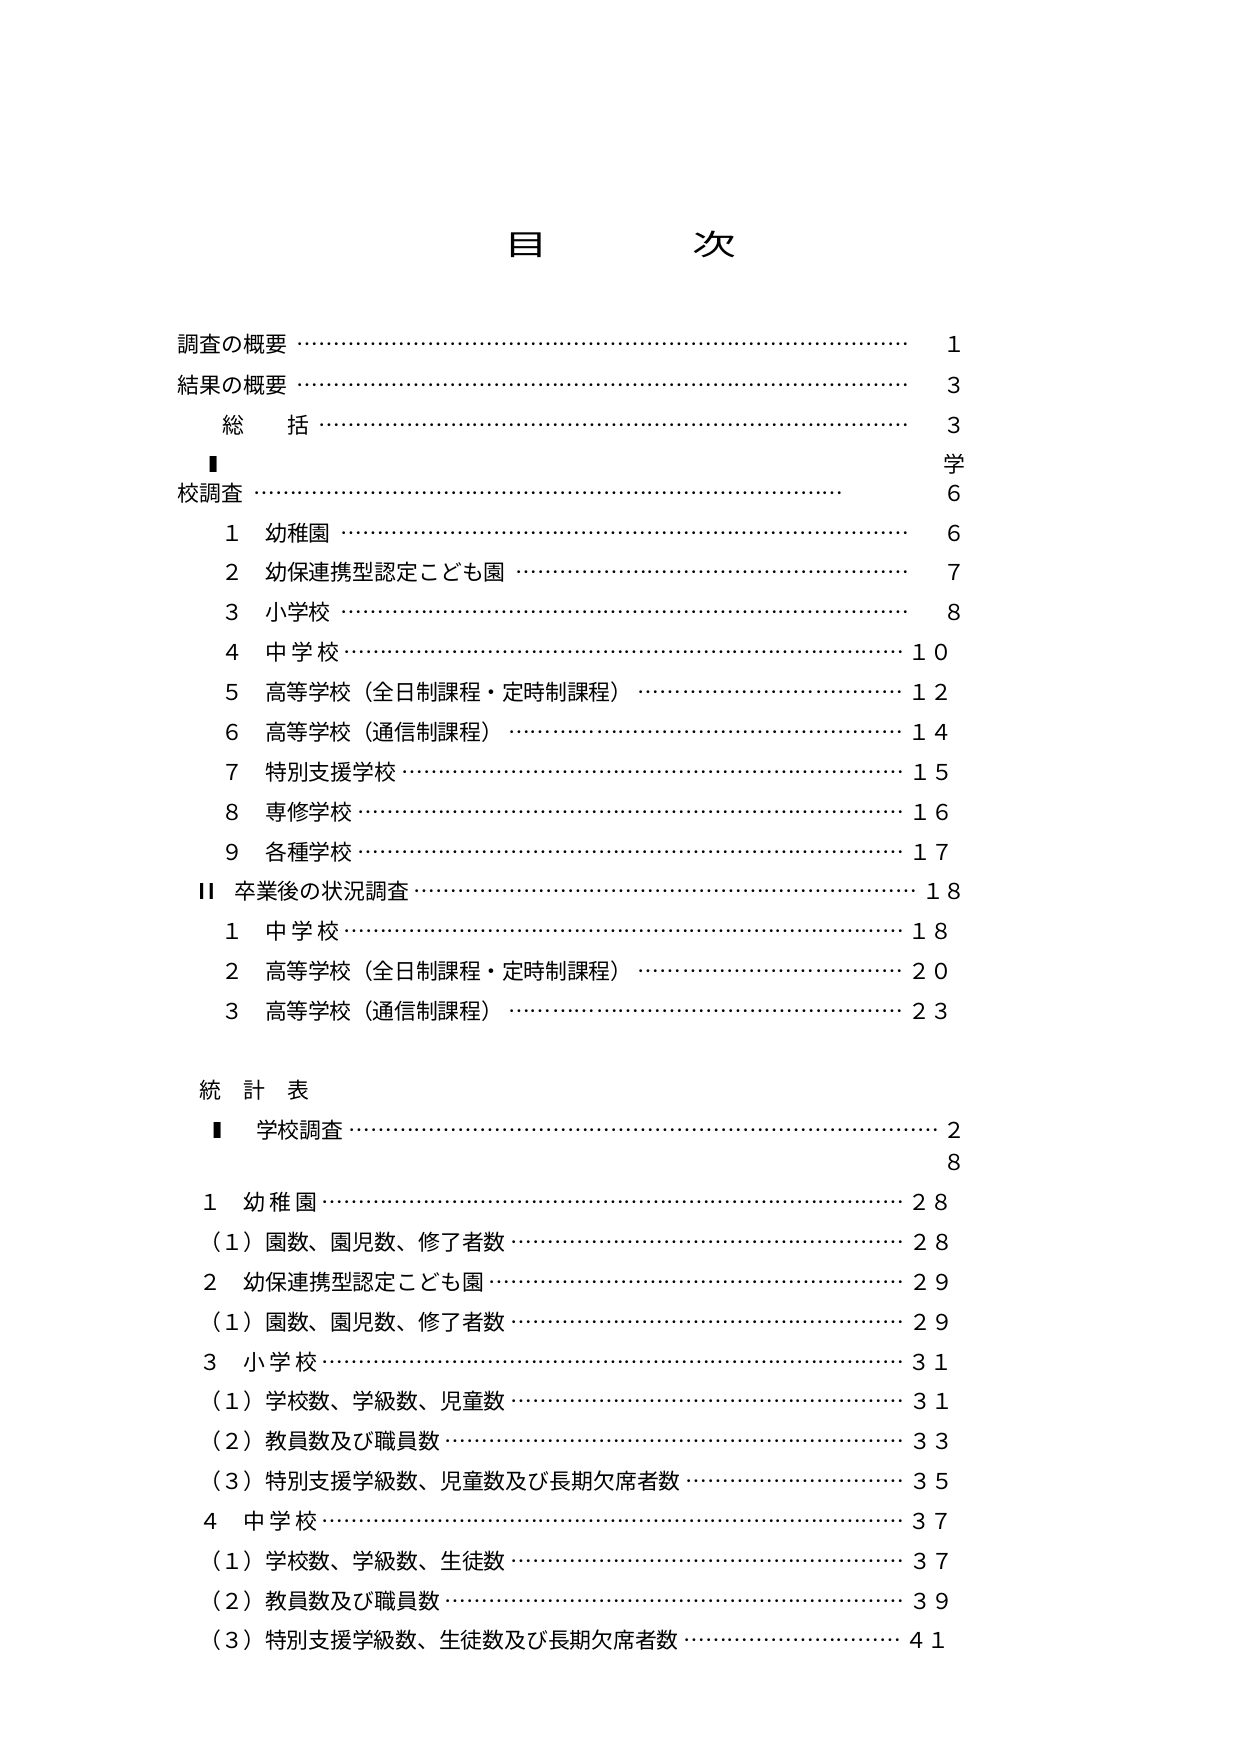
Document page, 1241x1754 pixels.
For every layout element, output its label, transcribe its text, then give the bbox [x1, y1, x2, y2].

text Ⅰ 学校調査 ……………………………………………………………………… ６ [167, 449, 965, 507]
text （１）園数、園児数、修了者数 ……………………………………………… ２８ [199, 1225, 1065, 1256]
text ２ 高等学校（全日制課程・定時制課程） ……………………………… ２０ [221, 954, 1065, 986]
text １ 幼稚園 …………………………………………………………………… ６ [221, 516, 1065, 547]
text ４ 中 学 校 ……………………………………………………………………… ３７ [199, 1504, 1065, 1536]
text （２）教員数及び職員数 ……………………………………………………… ３９ [199, 1584, 1065, 1615]
text １ 幼 稚 園 ……………………………………………………………………… ２８ [199, 1185, 1065, 1217]
text ５ 高等学校（全日制課程・定時制課程） ……………………………… １２ [221, 675, 1065, 707]
text （２）教員数及び職員数 ……………………………………………………… ３３ [199, 1424, 1065, 1456]
text Ⅰ 学校調査 ……………………………………………………………………… ２８ [167, 1113, 965, 1177]
text ７ 特別支援学校 …………………………………………………………… １５ [221, 755, 1065, 786]
text ２ 幼保連携型認定こども園 ………………………………………………… ２９ [199, 1265, 1065, 1296]
text （３）特別支援学級数、児童数及び長期欠席者数 ………………………… ３５ [199, 1464, 1065, 1496]
text 目 次 [504, 222, 1065, 264]
text ６ 高等学校（通信制課程） ……………………………………………… １４ [221, 715, 1065, 747]
text ３ 高等学校（通信制課程） ……………………………………………… ２３ [221, 994, 1065, 1026]
text （１）園数、園児数、修了者数 ……………………………………………… ２９ [199, 1304, 1065, 1336]
text ３ 小学校 …………………………………………………………………… ８ [221, 595, 1065, 627]
text （１）学校数、学級数、生徒数 ……………………………………………… ３７ [199, 1544, 1065, 1575]
text ４ 中 学 校 …………………………………………………………………… １０ [221, 635, 1065, 667]
text ３ 小 学 校 ……………………………………………………………………… ３１ [199, 1344, 1065, 1376]
text 統 計 表 [199, 1073, 1065, 1105]
text 調査の概要 ………………………………………………………………………… １結果の概要 ………………………………………………………………………… ３総 括 ……………………………………………………………………… ３ [177, 327, 965, 440]
text Ⅱ 卒業後の状況調査 …………………………………………………………… １８ [167, 874, 965, 906]
text １ 中 学 校 …………………………………………………………………… １８ [221, 914, 1065, 946]
text ９ 各種学校 ………………………………………………………………… １７ [221, 834, 1065, 866]
text ８ 専修学校 ………………………………………………………………… １６ [221, 794, 1065, 826]
text （１）学校数、学級数、児童数 ……………………………………………… ３１ [199, 1384, 1065, 1416]
text （３）特別支援学級数、生徒数及び長期欠席者数 ………………………… ４１ [199, 1623, 1065, 1655]
text ２ 幼保連携型認定こども園 ……………………………………………… ７ [221, 555, 1065, 587]
